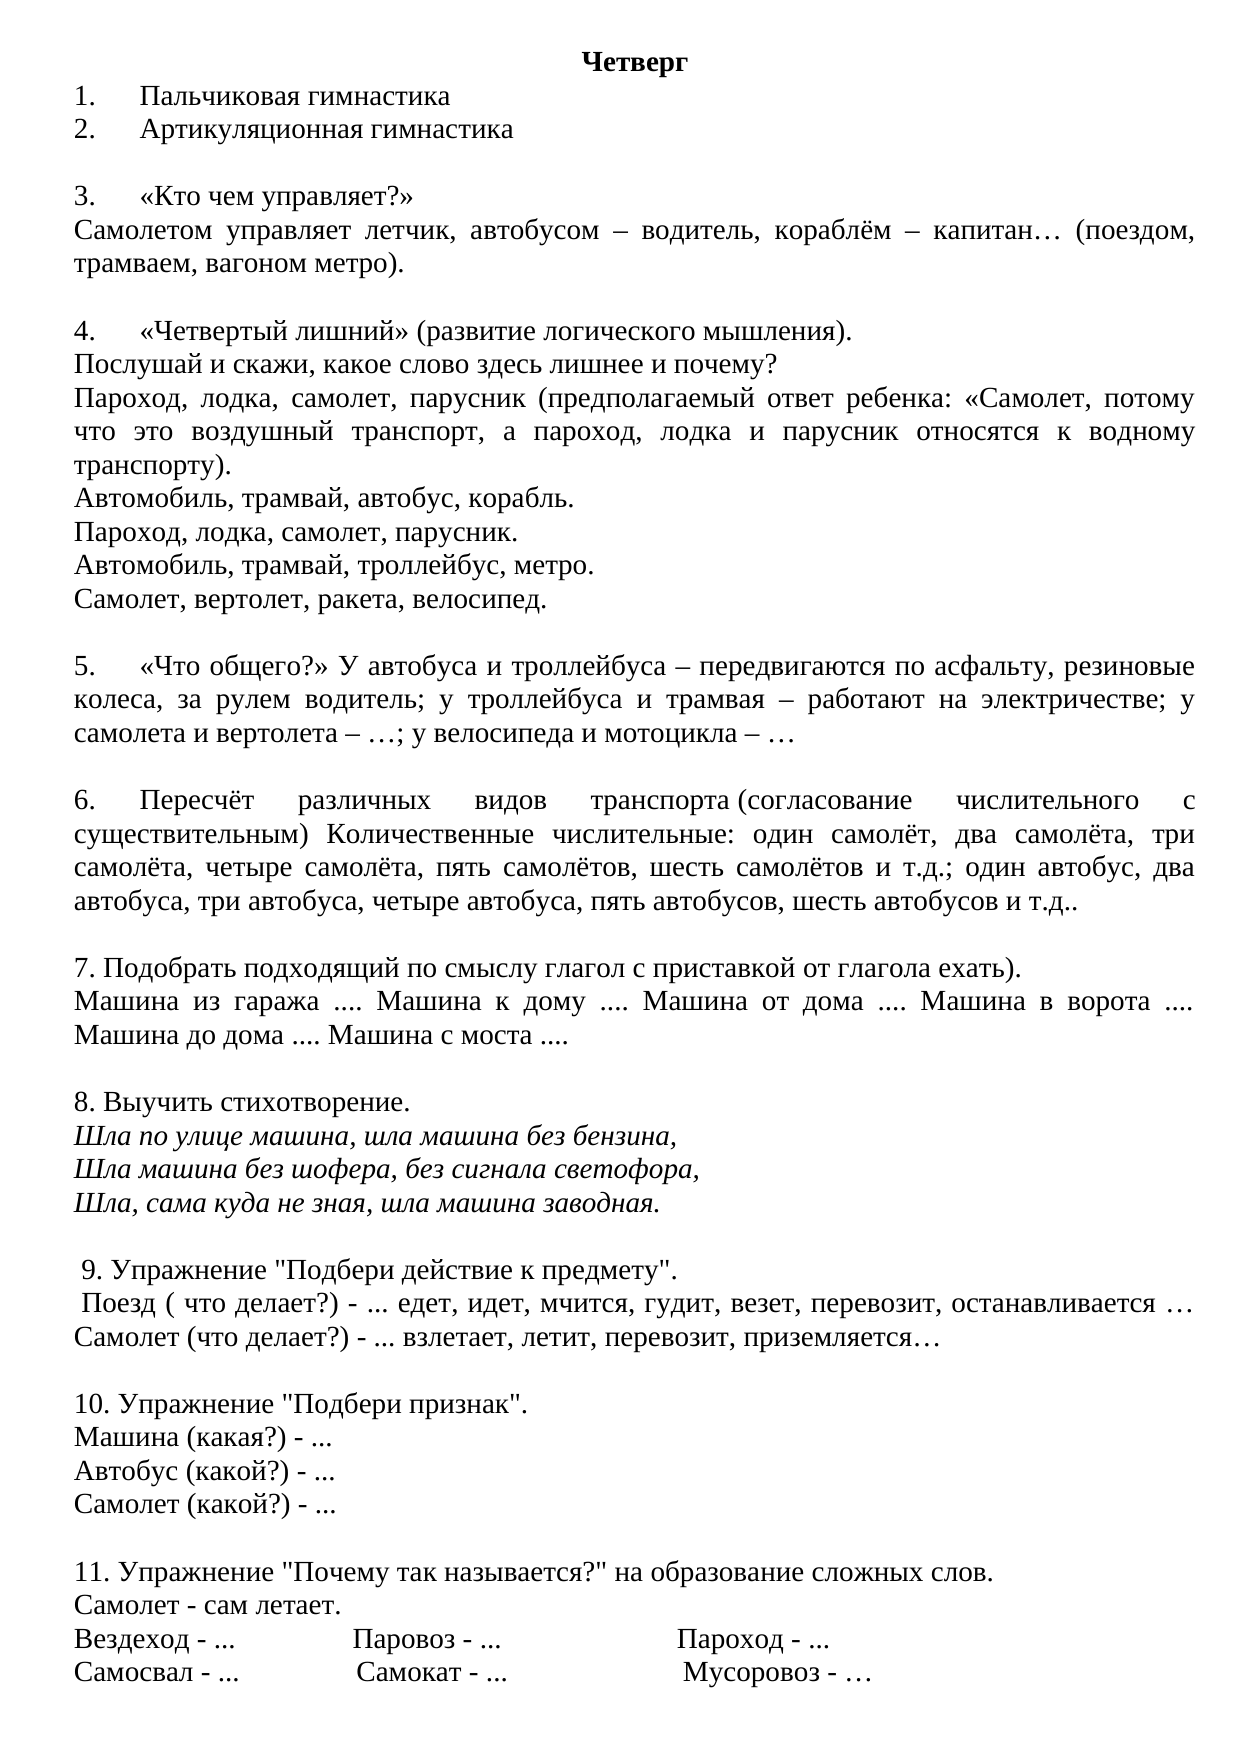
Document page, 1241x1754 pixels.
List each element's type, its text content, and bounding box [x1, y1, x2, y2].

text Самолетом управляет летчик, автобусом – водитель, кораблём – капитан… (поездом, трамваем, вагоном метро). [74, 212, 1196, 279]
text 6. Пересчёт различных видов транспорта (согласование числительного с существительным) Количественные числительные: один самолёт, два самолёта, три самолёта, четыре самолёта, пять самолётов, шесть самолётов и т.д.; один автобус, два автобуса, три автобуса, четыре автобуса, пять автобусов, шесть автобусов и т.д.. [74, 782, 1196, 916]
text 10. Упражнение "Подбери признак". [74, 1386, 1196, 1419]
text Машина (какая?) - ... [74, 1419, 1196, 1453]
text Вездеход - ... Паровоз - ... Пароход - ... [74, 1621, 1196, 1654]
text 9. Упражнение "Подбери действие к предмету". [74, 1252, 1196, 1285]
text 1. Пальчиковая гимнастика [74, 78, 1196, 111]
text Послушай и скажи, какое слово здесь лишнее и почему? [74, 346, 1196, 380]
text Самолет (какой?) - ... [74, 1487, 1196, 1520]
text Пароход, лодка, самолет, парусник. [74, 514, 1196, 547]
text Четверг [74, 44, 1196, 78]
text Шла, сама куда не зная, шла машина заводная. [74, 1185, 1196, 1218]
text Пароход, лодка, самолет, парусник (предполагаемый ответ ребенка: «Самолет, потому что это воздушный транспорт, а пароход, лодка и парусник относятся к водному транспорту). [74, 380, 1196, 480]
text Автобус (какой?) - ... [74, 1453, 1196, 1487]
text Самосвал - ... Самокат - ... Мусоровоз - … [74, 1654, 1196, 1688]
text Шла машина без шофера, без сигнала светофора, [74, 1151, 1196, 1185]
text Автомобиль, трамвай, автобус, корабль. [74, 480, 1196, 514]
text 2. Артикуляционная гимнастика [74, 111, 1196, 145]
text 4. «Четвертый лишний» (развитие логического мышления). [74, 313, 1196, 346]
text 8. Выучить стихотворение. [74, 1084, 1196, 1118]
text 3. «Кто чем управляет?» [74, 178, 1196, 212]
text Шла по улице машина, шла машина без бензина, [74, 1118, 1196, 1151]
text Самолет - сам летает. [74, 1587, 1196, 1621]
text Поезд ( что делает?) - ... едет, идет, мчится, гудит, везет, перевозит, останавливается … Самолет (что делает?) - ... взлетает, летит, перевозит, приземляется… [74, 1285, 1196, 1352]
text 11. Упражнение "Почему так называется?" на образование сложных слов. [74, 1554, 1196, 1587]
text Самолет, вертолет, ракета, велосипед. [74, 581, 1196, 614]
text Автомобиль, трамвай, троллейбус, метро. [74, 547, 1196, 581]
text 7. Подобрать подходящий по смыслу глагол с приставкой от глагола ехать). [74, 950, 1196, 983]
text 5. «Что общего?» У автобуса и троллейбуса – передвигаются по асфальту, резиновые колеса, за рулем водитель; у троллейбуса и трамвая – работают на электричестве; у самолета и вертолета – …; у велосипеда и мотоцикла – … [74, 648, 1196, 749]
text Машина из гаража .... Машина к дому .... Машина от дома .... Машина в ворота .... Машина до дома .... Машина с моста .... [74, 983, 1196, 1051]
